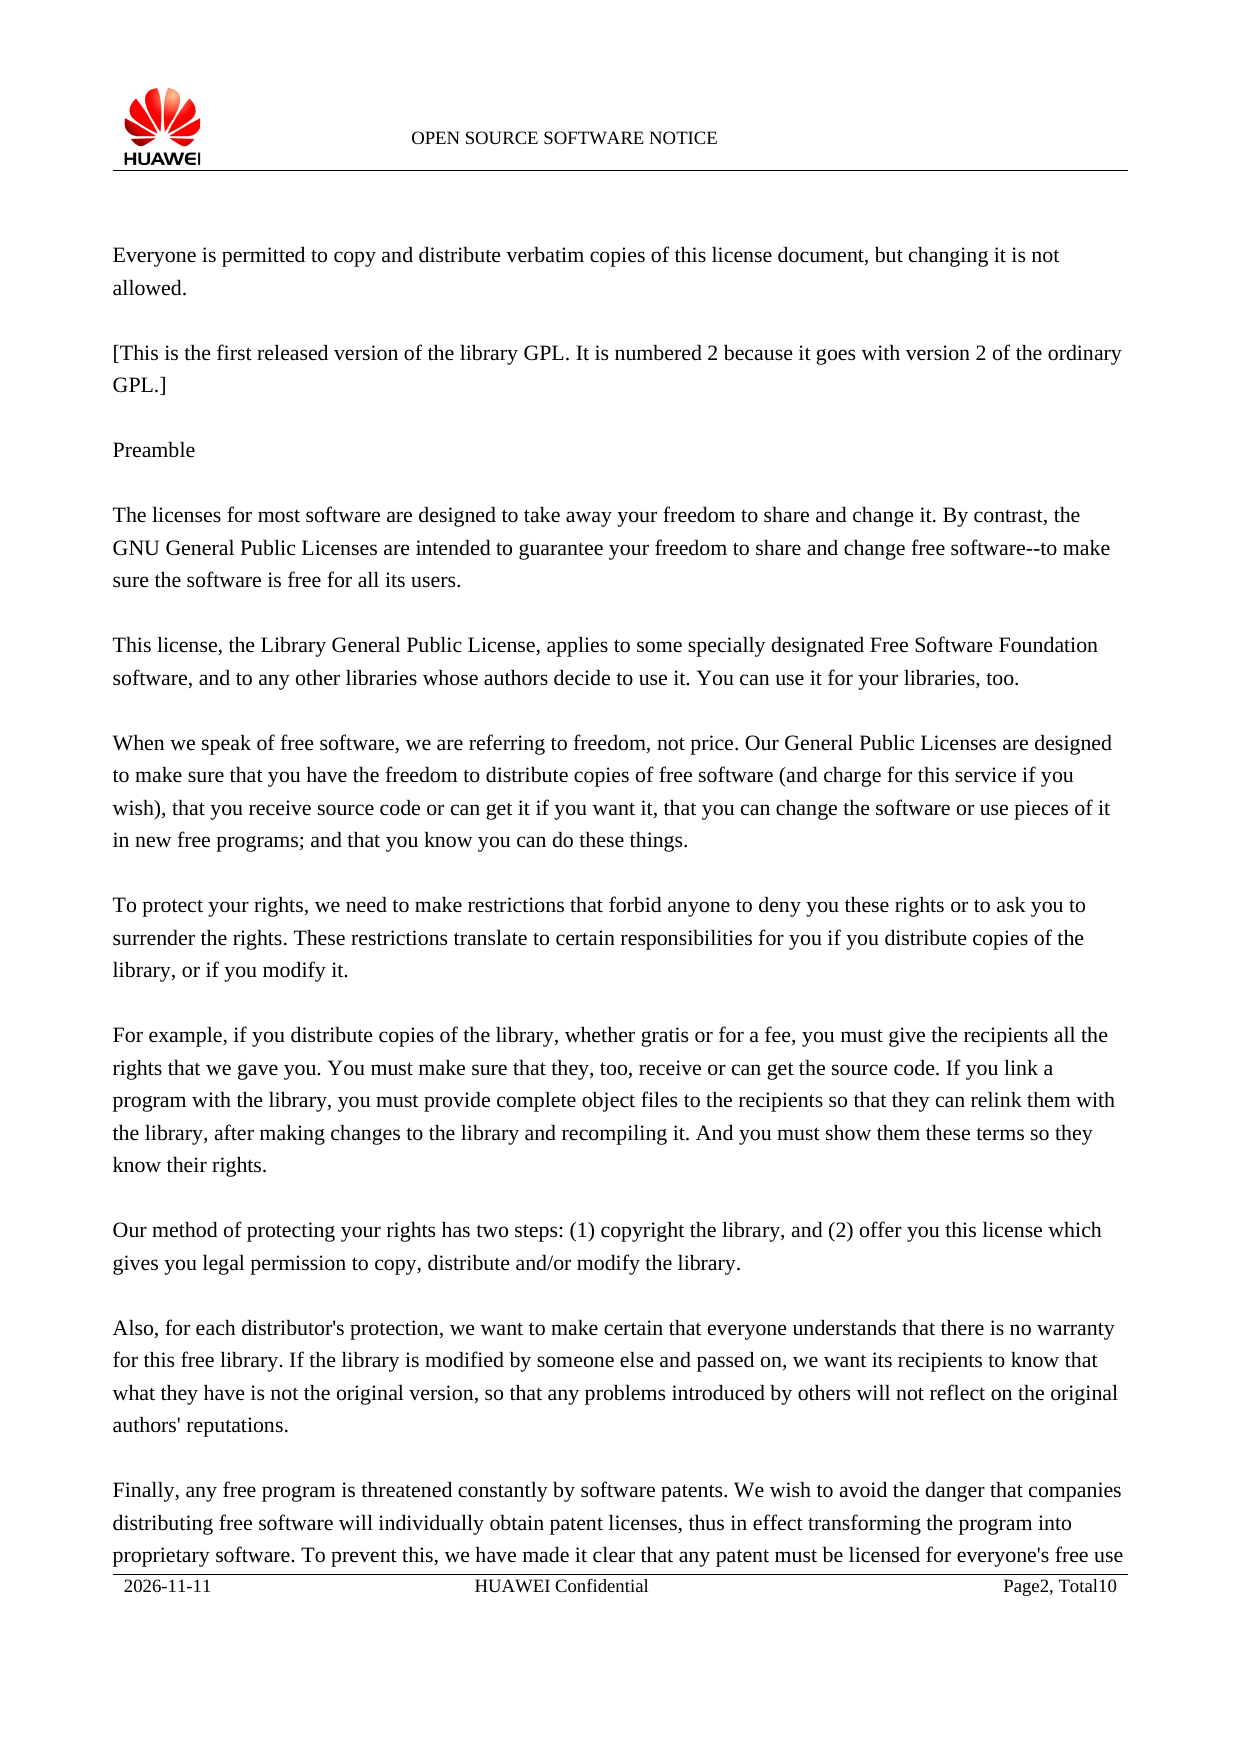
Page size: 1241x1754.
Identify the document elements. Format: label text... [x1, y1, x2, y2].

picture [124, 88, 201, 165]
